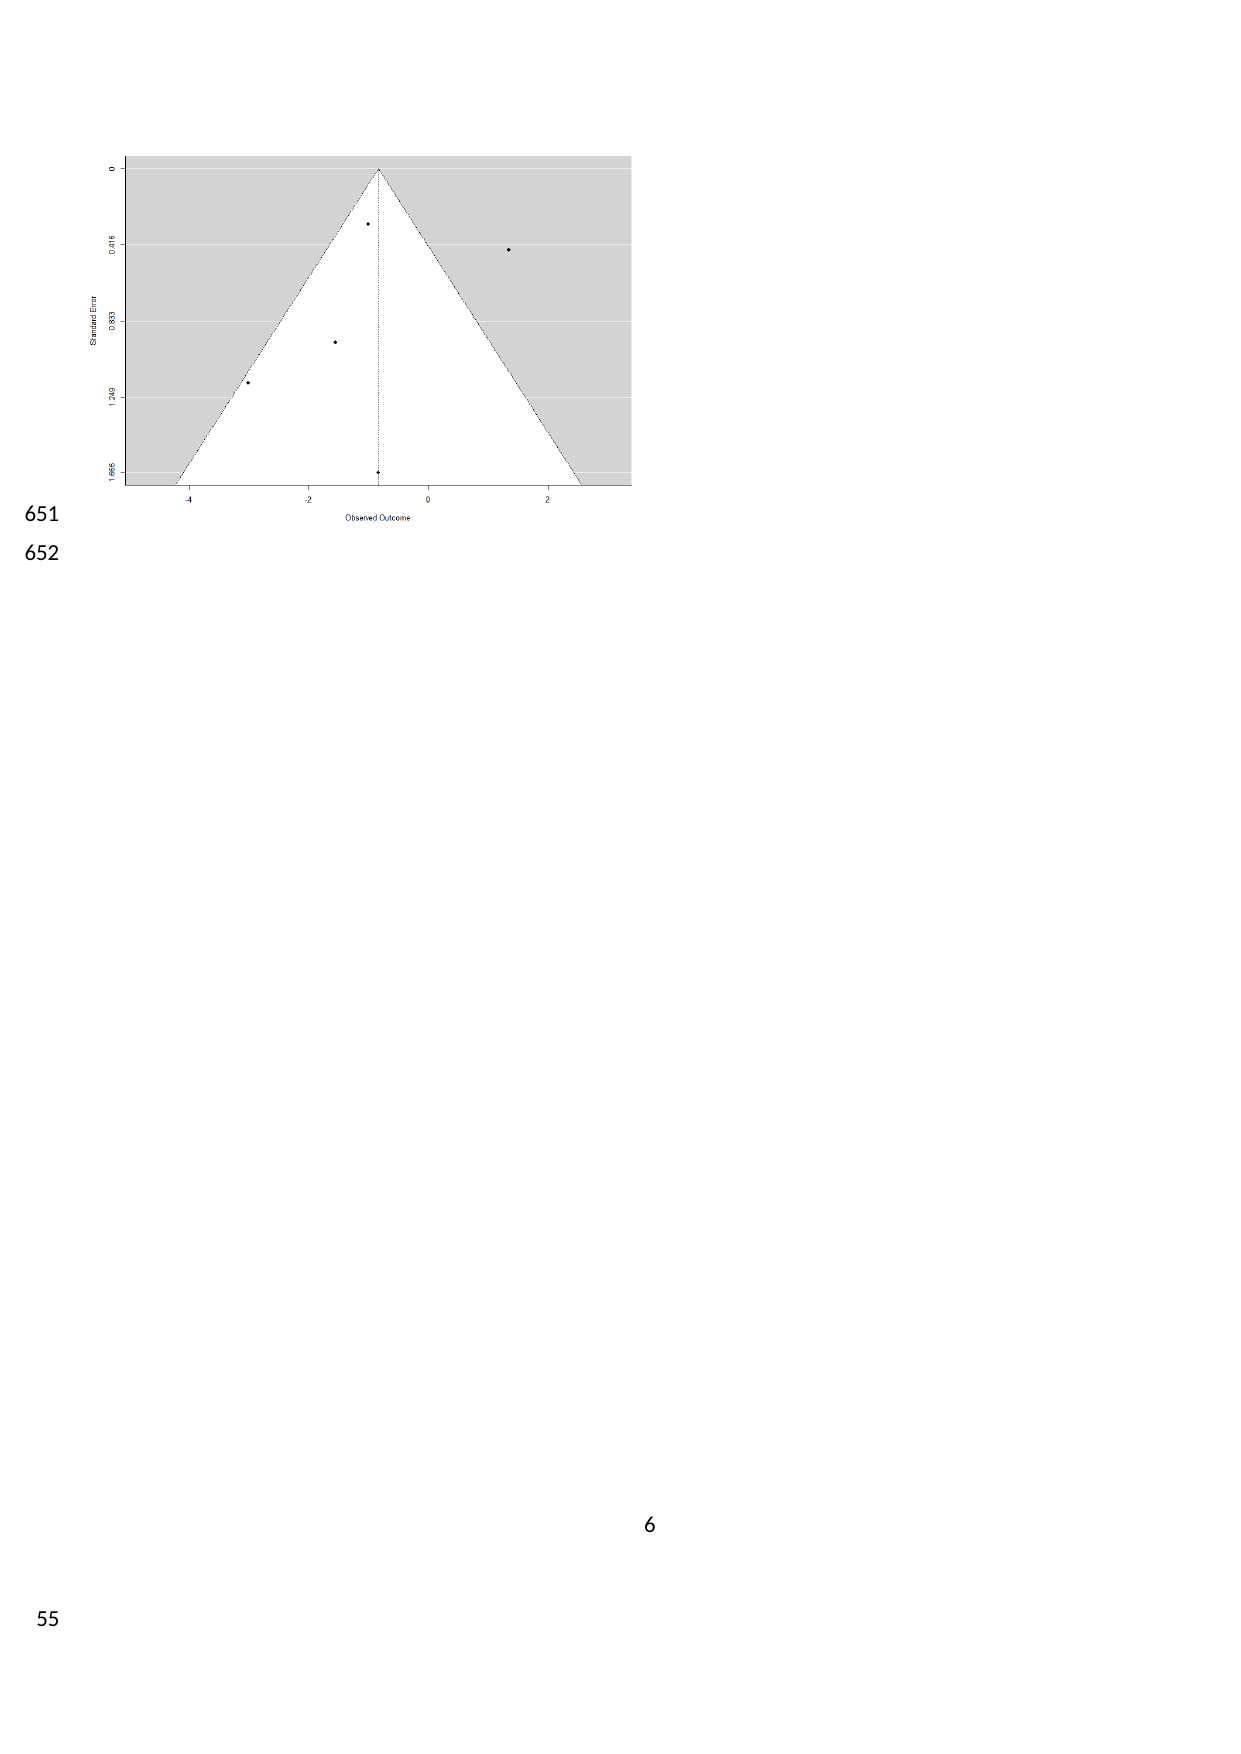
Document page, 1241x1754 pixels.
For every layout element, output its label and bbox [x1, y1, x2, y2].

picture [88, 147, 650, 522]
